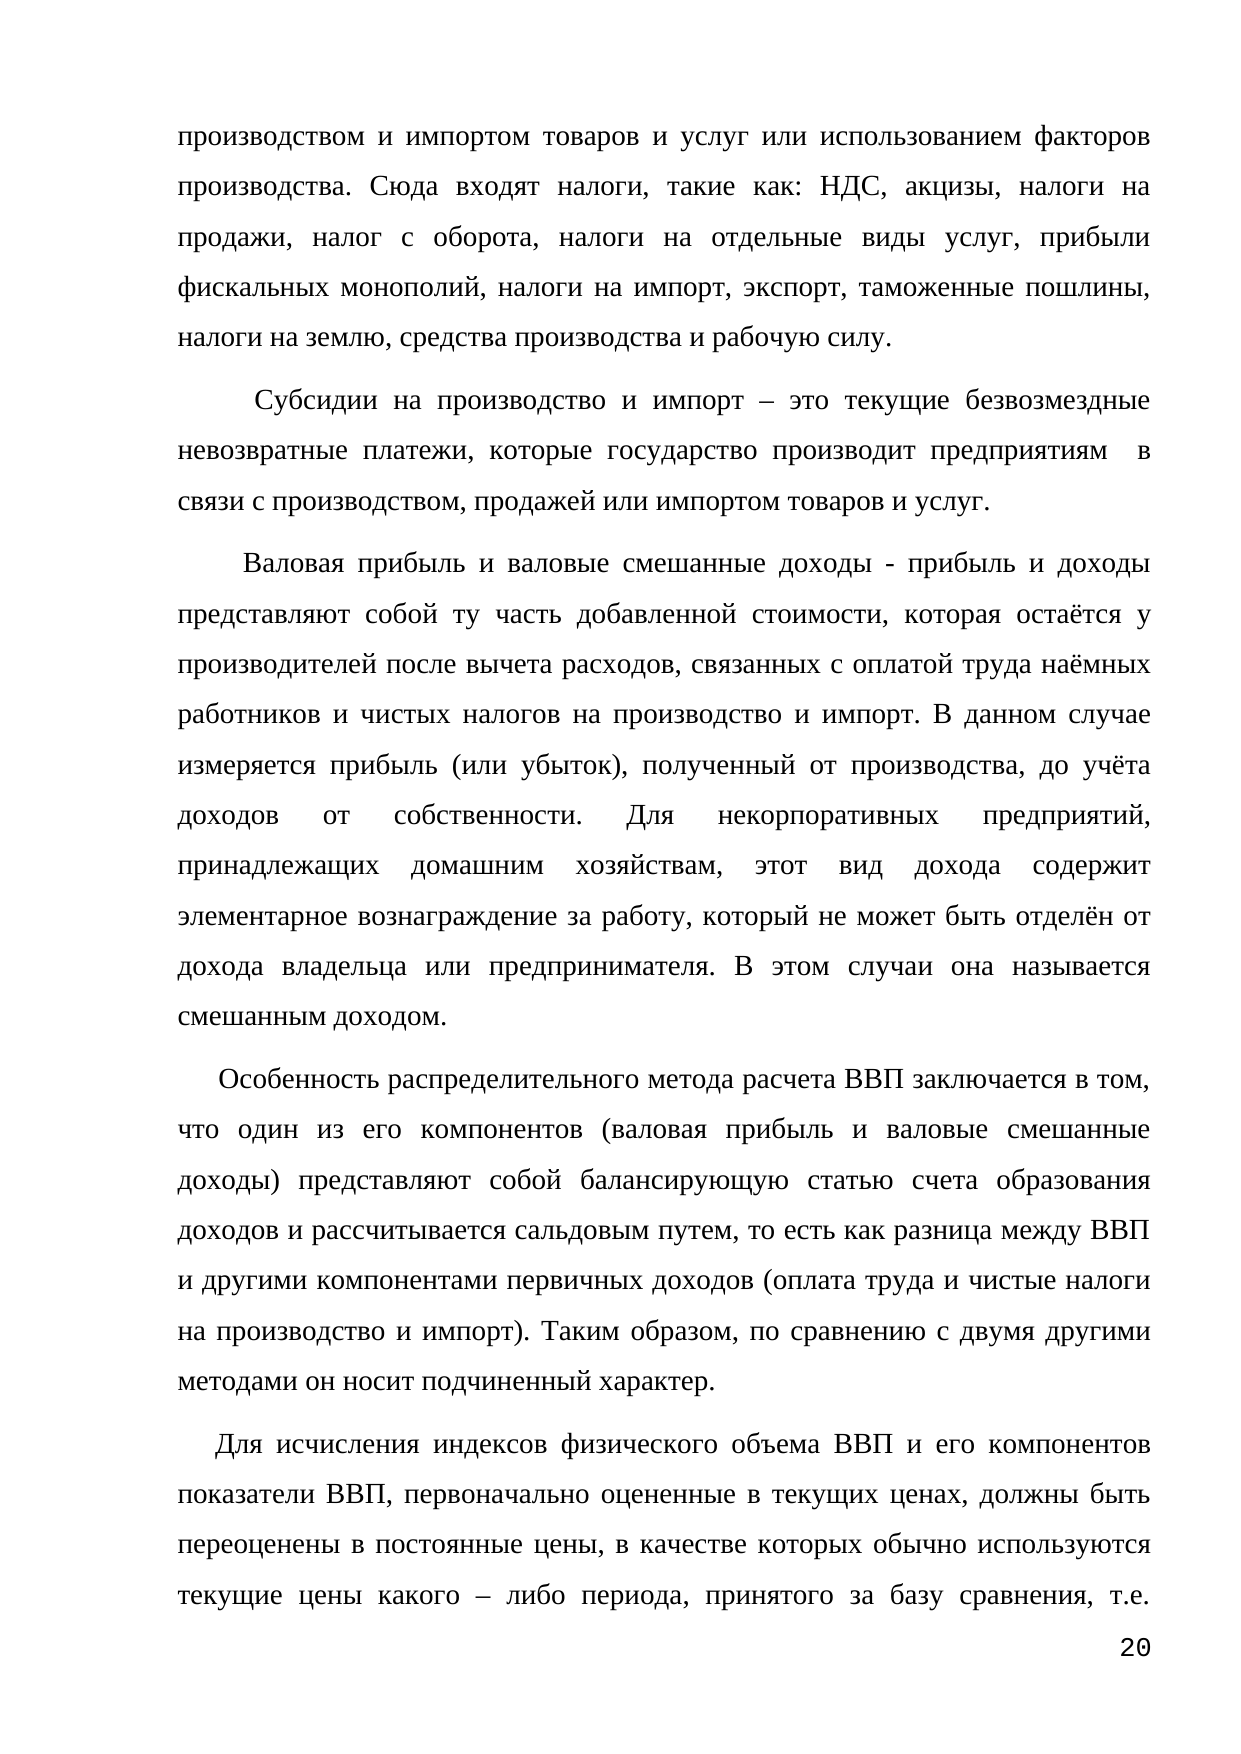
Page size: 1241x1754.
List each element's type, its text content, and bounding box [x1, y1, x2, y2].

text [177, 1426, 1152, 1610]
text Особенность распределительного метода расчета ВВП заключается в том, что один из его компонентов (валовая прибыль и валовые смешанные доходы) представляют собой балансирующую статью счета образования доходов и рассчитывается сальдовым путем, то есть как разница между ВВП и другими компонентами первичных доходов (оплата труда и чистые налоги на производство и импорт). Таким образом, по сравнению с двумя другими методами он носит подчиненный характер. [177, 1061, 1152, 1397]
text Субсидии на производство и импорт – это текущие безвозмездные невозвратные платежи, которые государство производит предприятиям в связи с производством, продажей или импортом товаров и услуг. [177, 382, 1152, 516]
text Валовая прибыль и валовые смешанные доходы - прибыль и доходы представляют собой ту часть добавленной стоимости, которая остаётся у производителей после вычета расходов, связанных с оплатой труда наёмных работников и чистых налогов на производство и импорт. В данном случае измеряется прибыль (или убыток), полученный от производства, до учёта доходов от собственности. Для некорпоративных предприятий, принадлежащих домашним хозяйствам, этот вид дохода содержит элементарное вознаграждение за работу, который не может быть отделён от дохода владельца или предпринимателя. В этом случаи она называется смешанным доходом. [177, 546, 1152, 1032]
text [177, 118, 1152, 353]
